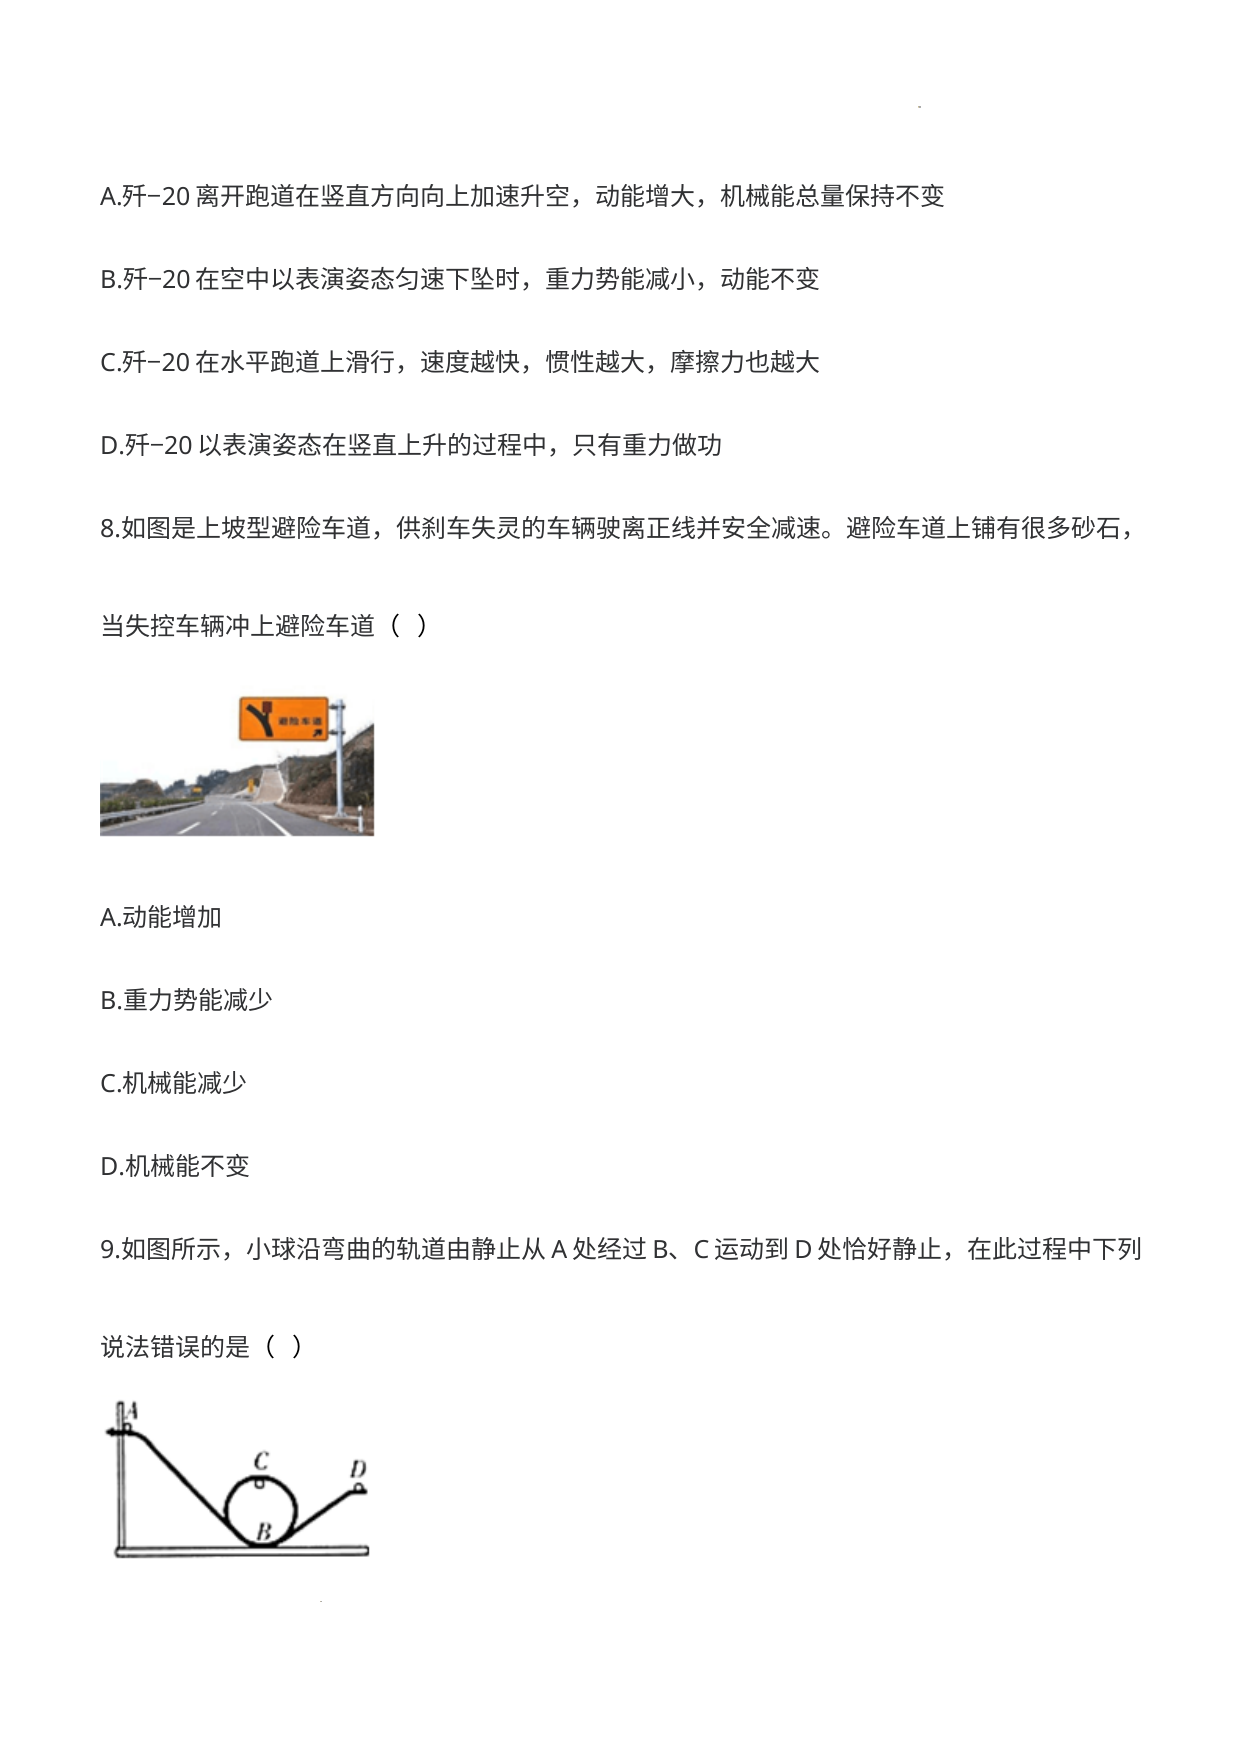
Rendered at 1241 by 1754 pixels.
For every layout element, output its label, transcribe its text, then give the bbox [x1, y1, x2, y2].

text D.歼−20以表演姿态在竖直上升的过程中，只有重力做功 [100, 411, 1150, 476]
text A.动能增加 [100, 883, 1150, 948]
text C.机械能减少 [100, 1049, 1150, 1114]
text B.歼−20在空中以表演姿态匀速下坠时，重力势能减小，动能不变 [100, 245, 1150, 310]
text 8.如图是上坡型避险车道，供刹车失灵的车辆驶离正线并安全减速。避险车道上铺有很多砂石，当失控车辆冲上避险车道（ ） [100, 494, 1150, 657]
text 9.如图所示，小球沿弯曲的轨道由静止从A处经过B、C运动到D处恰好静止，在此过程中下列说法错误的是（ ） [100, 1215, 1150, 1378]
text B.重力势能减少 [100, 966, 1150, 1031]
picture [100, 675, 379, 841]
text A.歼−20离开跑道在竖直方向向上加速升空，动能增大，机械能总量保持不变 [100, 162, 1150, 227]
text C.歼−20在水平跑道上滑行，速度越快，惯性越大，摩擦力也越大 [100, 328, 1150, 393]
picture [100, 1395, 374, 1563]
text D.机械能不变 [100, 1132, 1150, 1197]
